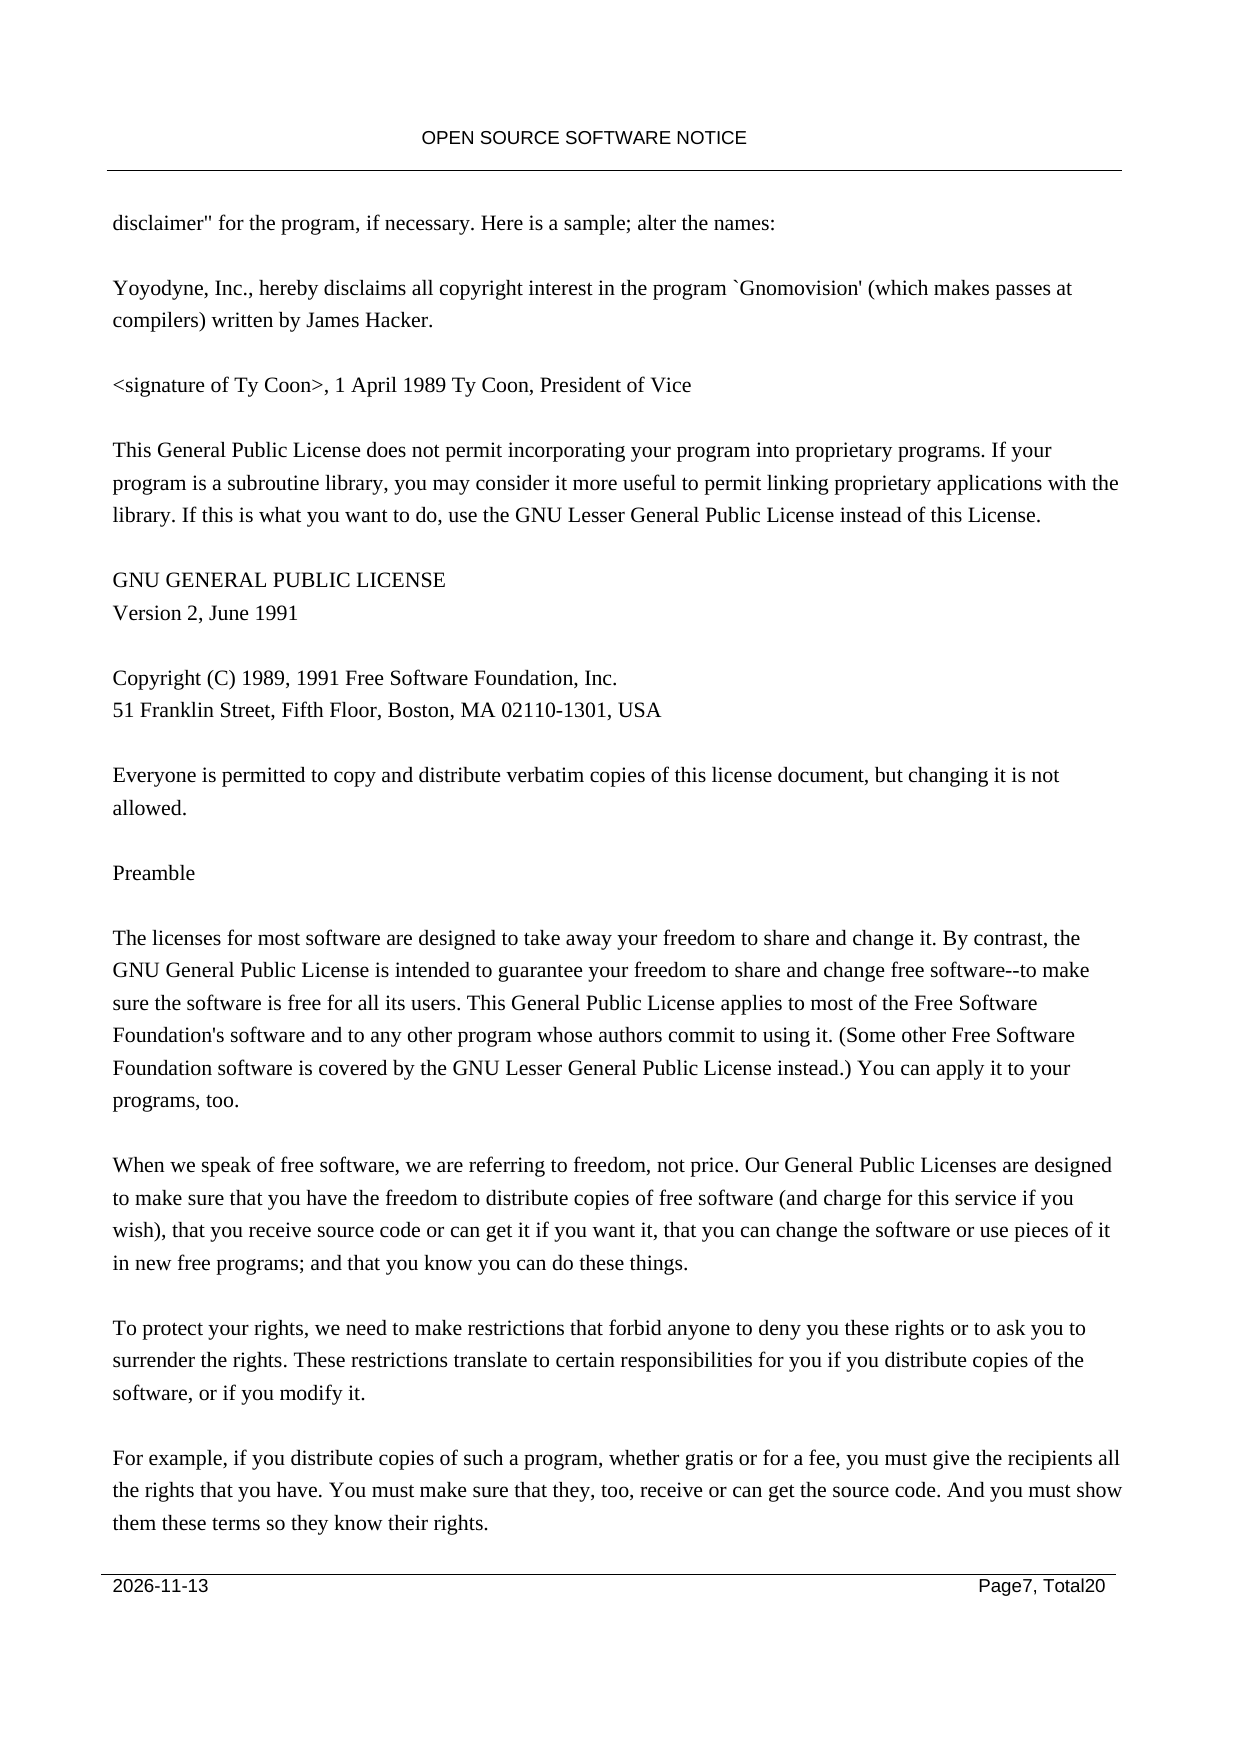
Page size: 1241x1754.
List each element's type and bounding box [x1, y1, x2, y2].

text [112, 206, 1128, 1539]
